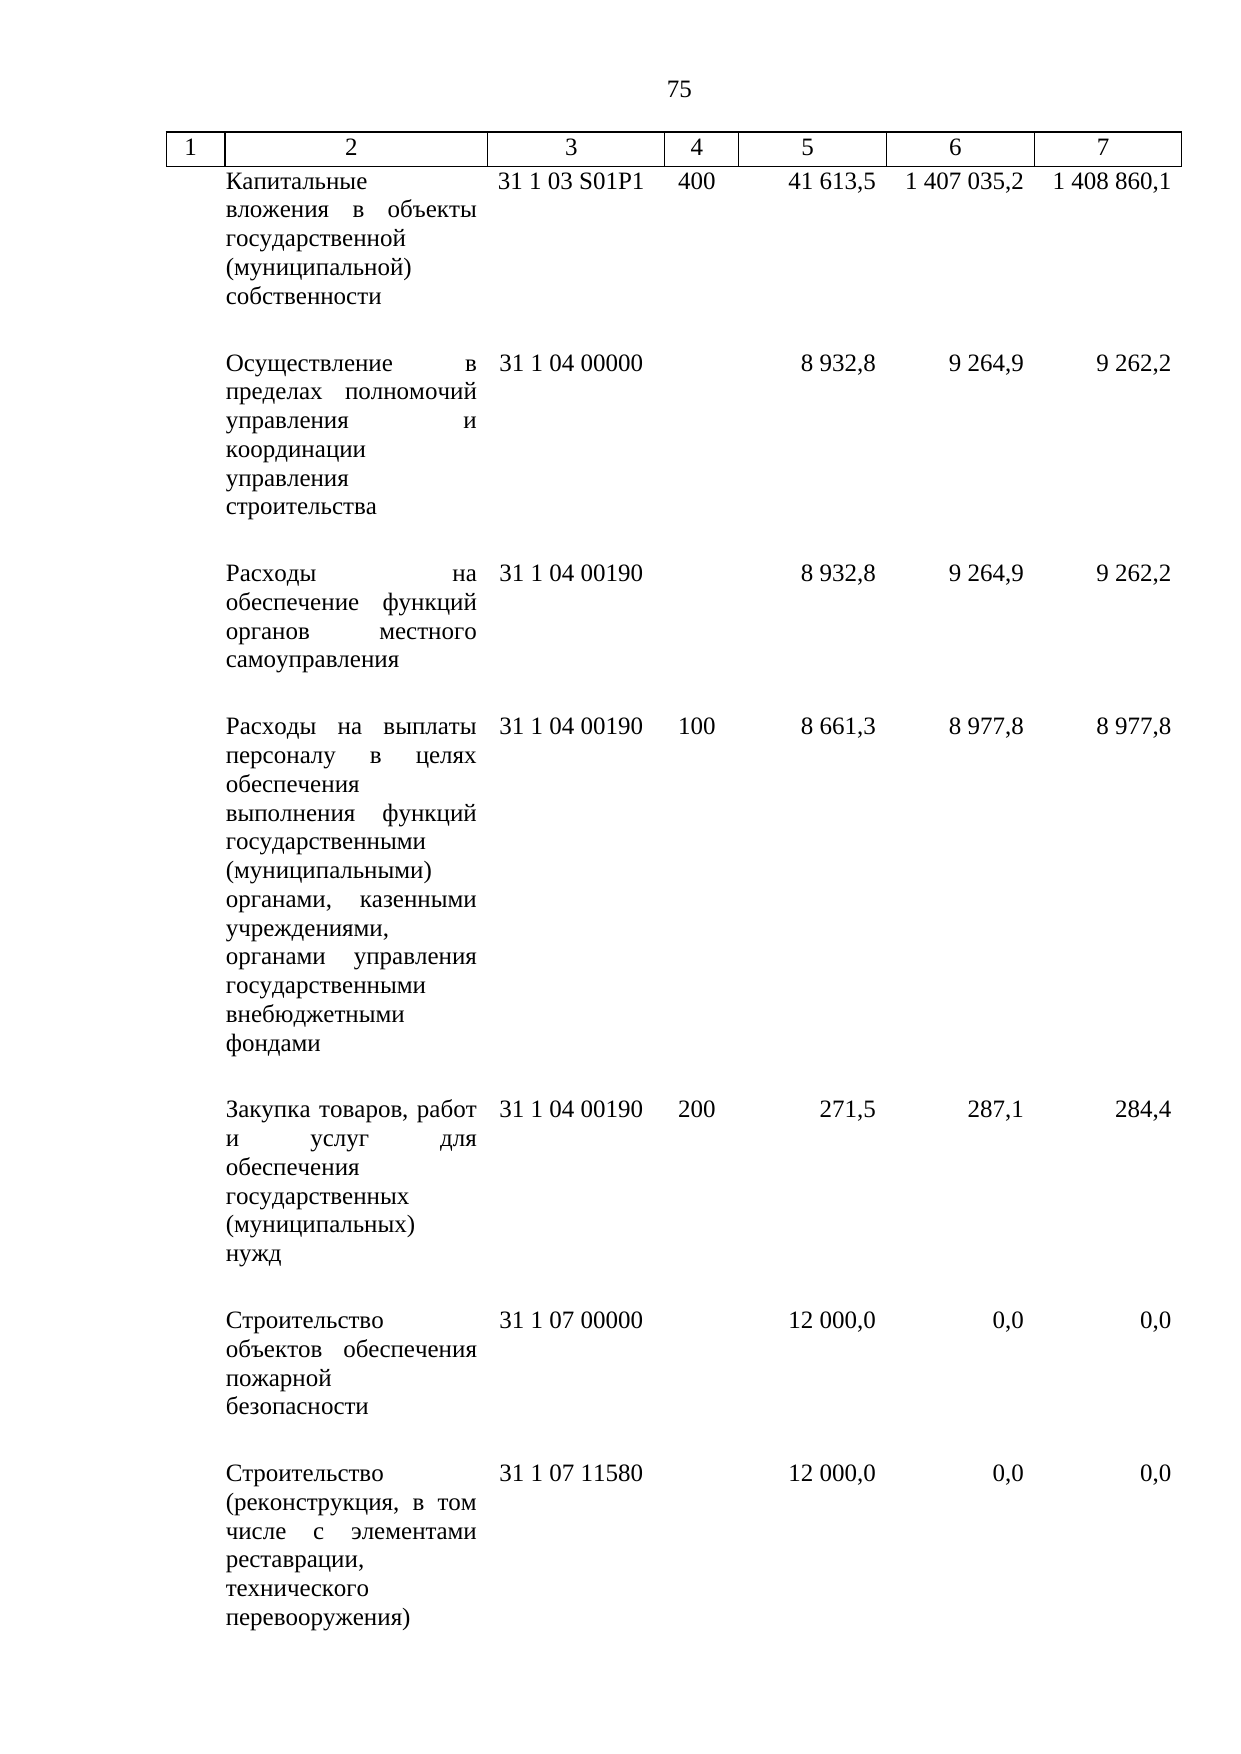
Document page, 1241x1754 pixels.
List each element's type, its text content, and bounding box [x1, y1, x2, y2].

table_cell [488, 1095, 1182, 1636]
table_header 4 [665, 133, 738, 166]
table_header 2 [226, 133, 487, 166]
table_header 1 [167, 133, 224, 166]
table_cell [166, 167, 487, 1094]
table_header 3 [488, 133, 664, 166]
table_header 6 [887, 133, 1034, 166]
table_header 5 [739, 133, 886, 166]
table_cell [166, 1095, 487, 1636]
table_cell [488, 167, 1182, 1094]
table_header 7 [1035, 133, 1181, 166]
